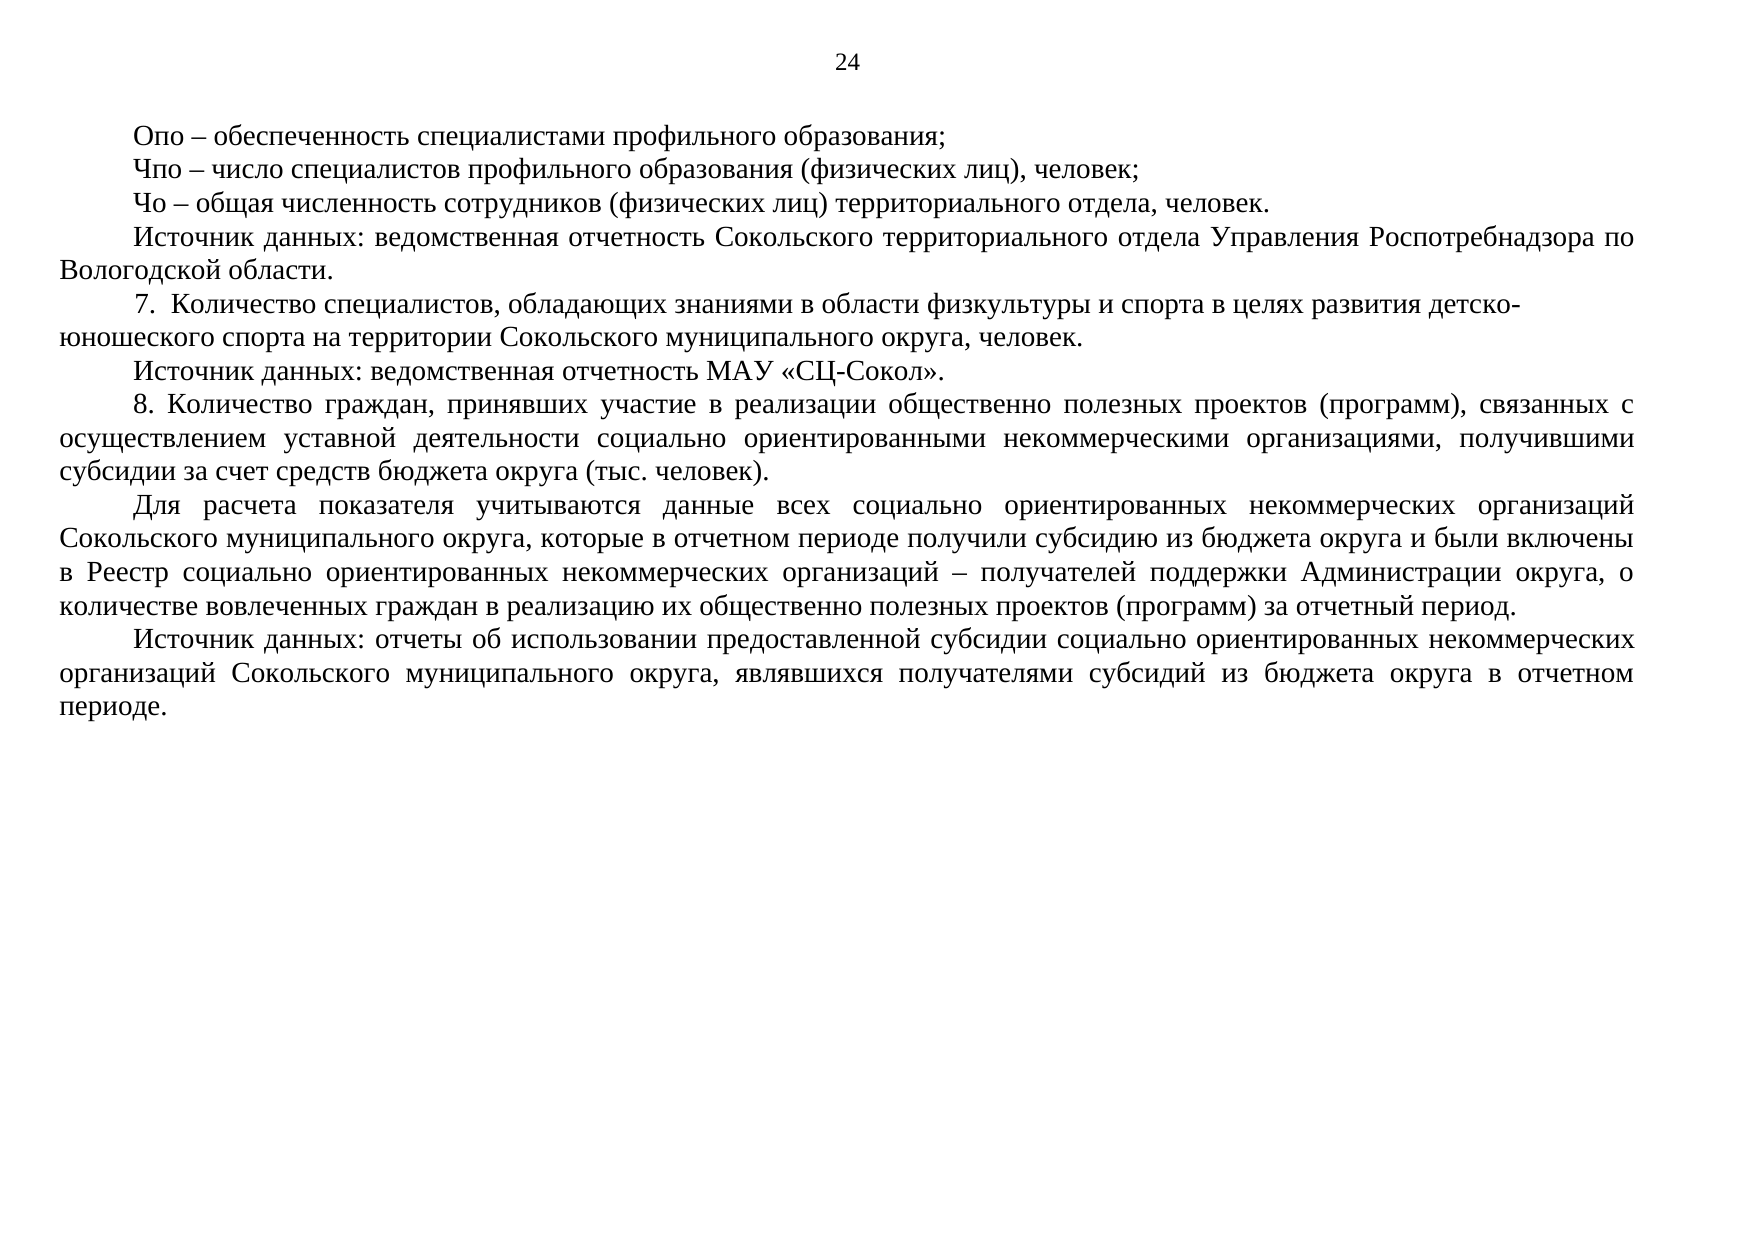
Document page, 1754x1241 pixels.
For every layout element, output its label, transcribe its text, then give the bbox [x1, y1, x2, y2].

text Источник данных: отчеты об использовании предоставленной субсидии социально ориентированных некоммерческих организаций Сокольского муниципального округа, являвшихся получателями субсидий из бюджета округа в отчетном периоде. [59, 621, 1636, 722]
text Источник данных: ведомственная отчетность Сокольского территориального отдела Управления Роспотребнадзора по Вологодской области. [59, 219, 1636, 286]
text Для расчета показателя учитываются данные всех социально ориентированных некоммерческих организаций Сокольского муниципального округа, которые в отчетном периоде получили субсидию из бюджета округа и были включены в Реестр социально ориентированных некоммерческих организаций – получателей поддержки Администрации округа, о количестве вовлеченных граждан в реализацию их общественно полезных проектов (программ) за отчетный период. [59, 487, 1636, 621]
text Источник данных: ведомственная отчетность МАУ «СЦ-Сокол». [59, 353, 1636, 386]
text 8. Количество граждан, принявших участие в реализации общественно полезных проектов (программ), связанных с осуществлением уставной деятельности социально ориентированными некоммерческими организациями, получившими субсидии за счет средств бюджета округа (тыс. человек). [59, 386, 1636, 487]
text Опо – обеспеченность специалистами профильного образования; [59, 118, 1636, 152]
text Чо – общая численность сотрудников (физических лиц) территориального отдела, человек. [59, 185, 1636, 219]
text 7. Количество специалистов, обладающих знаниями в области физкультуры и спорта в целях развития детско-юношеского спорта на территории Сокольского муниципального округа, человек. [59, 286, 1636, 353]
text Чпо – число специалистов профильного образования (физических лиц), человек; [59, 152, 1636, 185]
